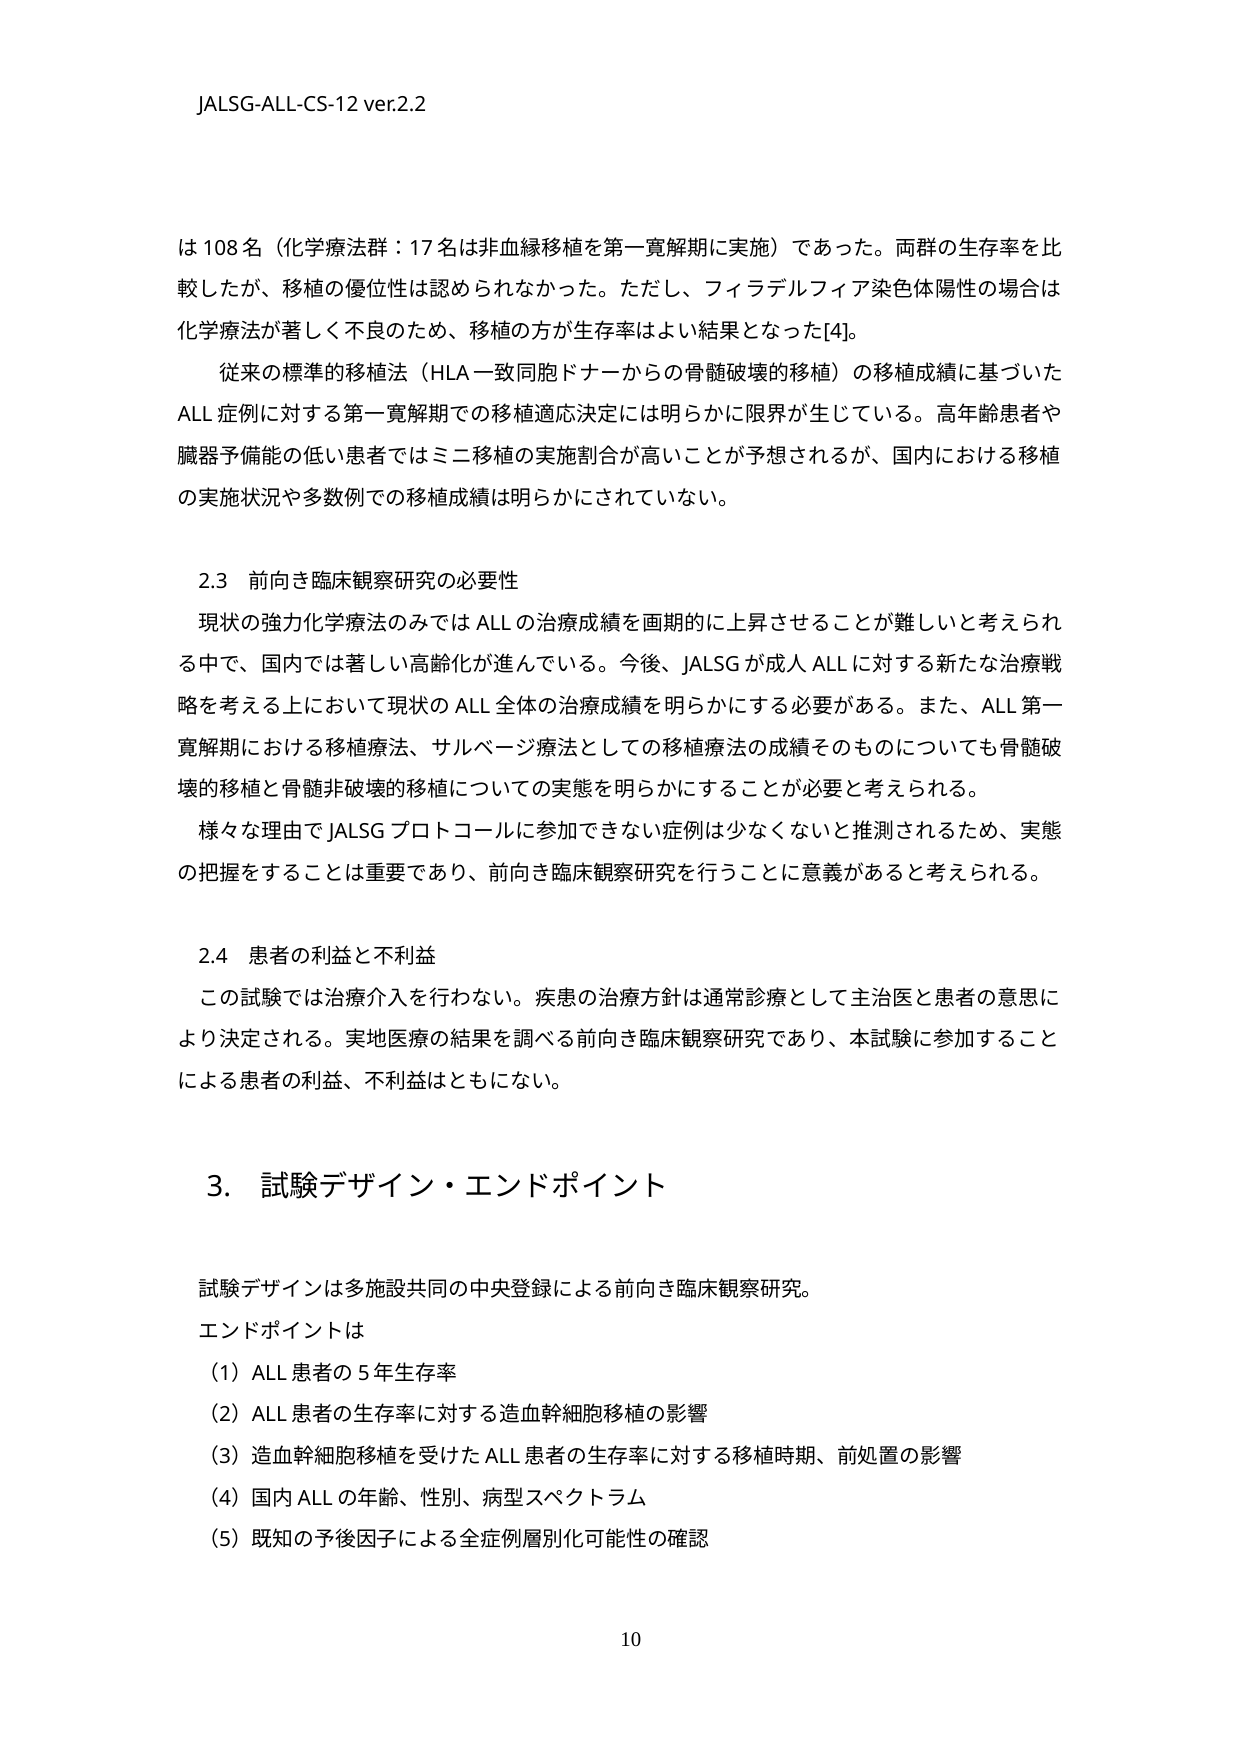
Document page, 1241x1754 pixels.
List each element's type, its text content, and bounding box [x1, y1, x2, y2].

text （4）国内ALLの年齢、性別、病型スペクトラム [177, 1475, 1063, 1517]
text 従来の標準的移植法（HLA一致同胞ドナーからの骨髄破壊的移植）の移植成績に基づいたALL症例に対する第一寛解期での移植適応決定には明らかに限界が生じている。高年齢患者や臓器予備能の低い患者ではミニ移植の実施割合が高いことが予想されるが、国内における移植の実施状況や多数例での移植成績は明らかにされていない。 [177, 350, 1063, 517]
text 様々な理由でJALSGプロトコールに参加できない症例は少なくないと推測されるため、実態の把握をすることは重要であり、前向き臨床観察研究を行うことに意義があると考えられる。 [177, 808, 1063, 892]
text この試験では治療介入を行わない。疾患の治療方針は通常診療として主治医と患者の意思により決定される。実地医療の結果を調べる前向き臨床観察研究であり、本試験に参加することによる患者の利益、不利益はともにない。 [177, 975, 1063, 1100]
text 現状の強力化学療法のみではALLの治療成績を画期的に上昇させることが難しいと考えられる中で、国内では著しい高齢化が進んでいる。今後、JALSGが成人ALLに対する新たな治療戦略を考える上において現状のALL全体の治療成績を明らかにする必要がある。また、ALL第一寛解期における移植療法、サルベージ療法としての移植療法の成績そのものについても骨髄破壊的移植と骨髄非破壊的移植についての実態を明らかにすることが必要と考えられる。 [177, 600, 1063, 808]
text （3）造血幹細胞移植を受けたALL患者の生存率に対する移植時期、前処置の影響 [177, 1433, 1063, 1475]
subtitle 2.3 前向き臨床観察研究の必要性 [177, 558, 1063, 600]
text エンドポイントは [177, 1308, 1063, 1350]
subtitle 2.4 患者の利益と不利益 [177, 933, 1063, 975]
subtitle 3. 試験デザイン・エンドポイント [177, 1142, 1063, 1225]
text （5）既知の予後因子による全症例層別化可能性の確認 [177, 1517, 1063, 1558]
text （2）ALL患者の生存率に対する造血幹細胞移植の影響 [177, 1392, 1063, 1433]
text 試験デザインは多施設共同の中央登録による前向き臨床観察研究。 [177, 1267, 1063, 1308]
text （1）ALL患者の5年生存率 [177, 1350, 1063, 1392]
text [177, 225, 1063, 350]
